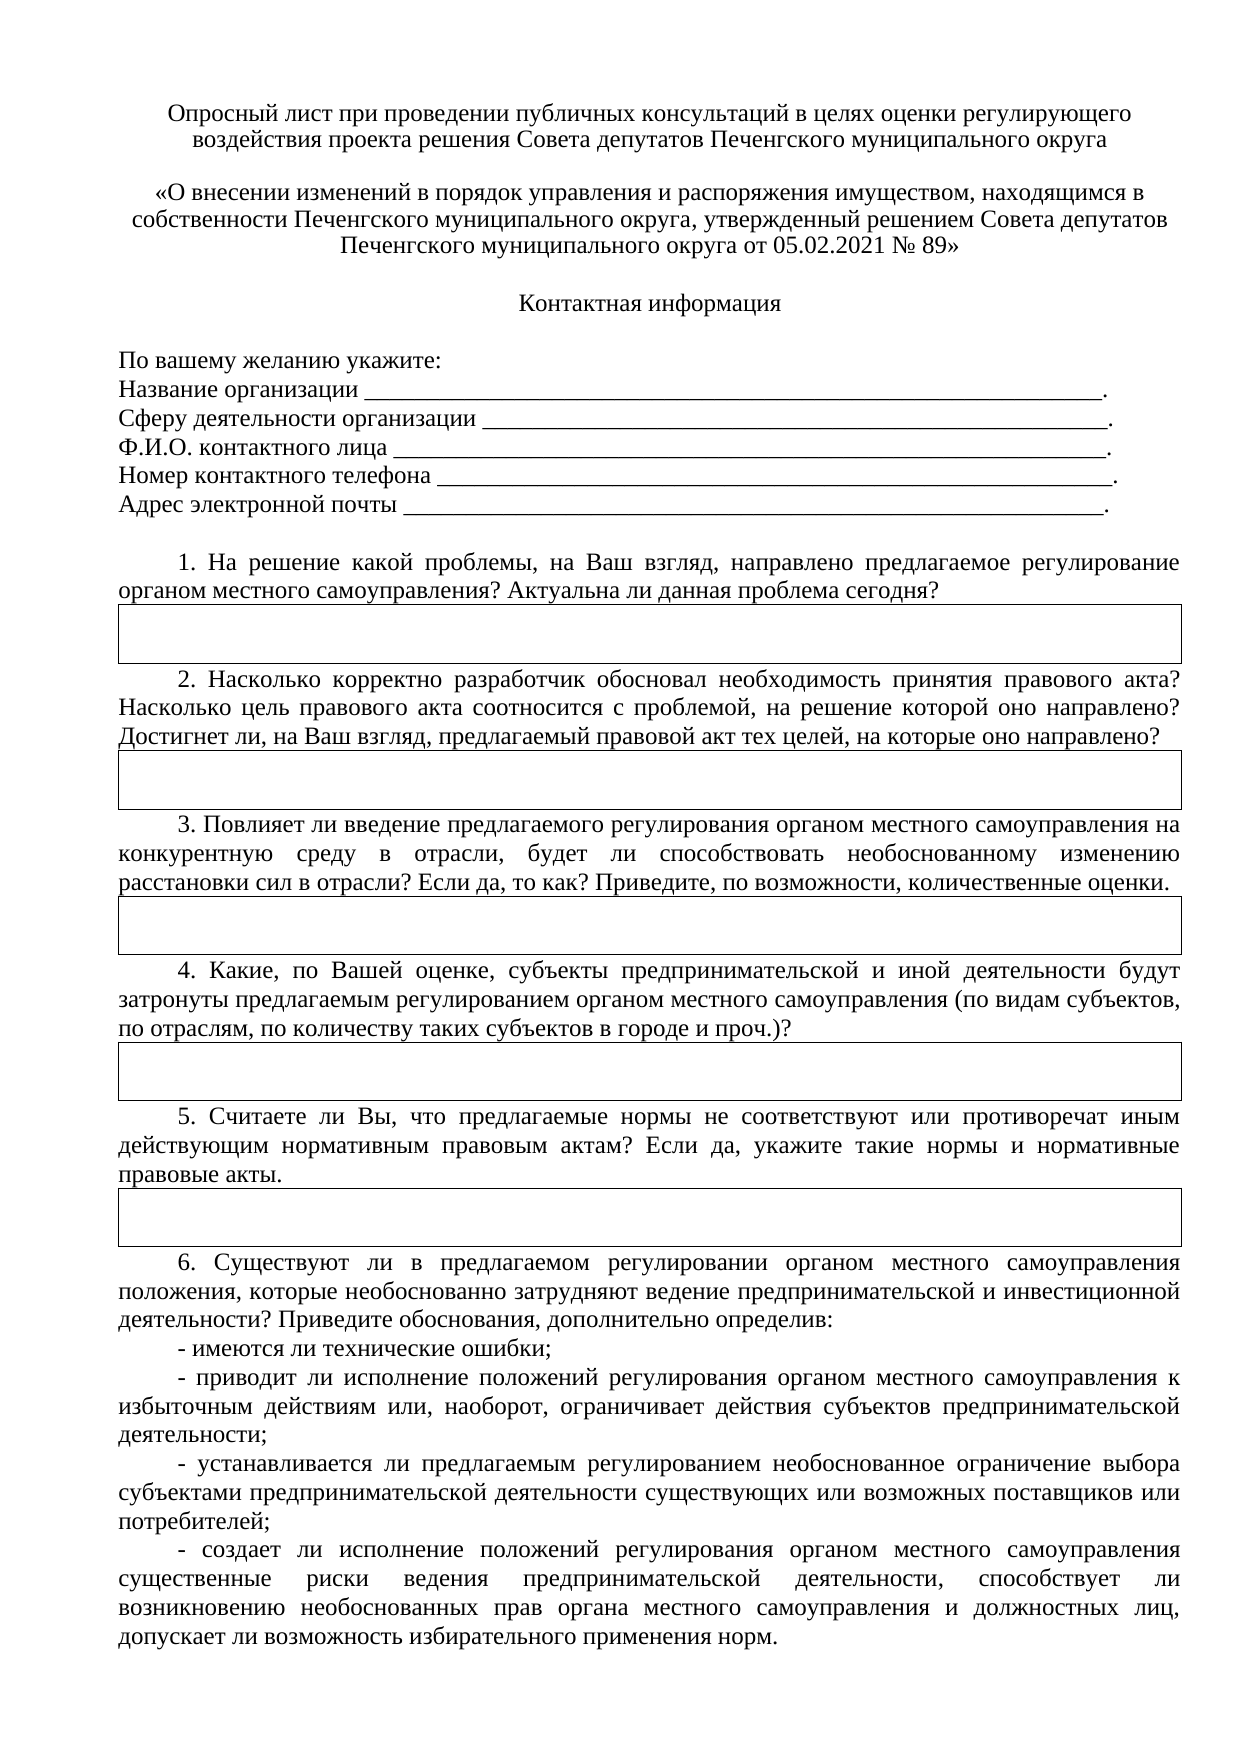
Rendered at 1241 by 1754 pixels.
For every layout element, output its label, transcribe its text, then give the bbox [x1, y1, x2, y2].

text 1. На решение какой проблемы, на Ваш взгляд, направлено предлагаемое регулирование органом местного самоуправления? Актуальна ли данная проблема сегодня? [118, 547, 1181, 604]
table_header [119, 897, 1181, 954]
text 6. Существуют ли в предлагаемом регулировании органом местного самоуправления положения, которые необоснованно затрудняют ведение предпринимательской и инвестиционной деятельности? Приведите обоснования, дополнительно определив: [118, 1247, 1181, 1333]
text Опросный лист при проведении публичных консультаций в целях оценки регулирующего воздействия проекта решения Совета депутатов Печенгского муниципального округа [118, 100, 1181, 153]
text Название организации ___________________________________________________________. [118, 374, 1181, 403]
text По вашему желанию укажите: [118, 345, 1181, 374]
text «О внесении изменений в порядок управления и распоряжения имуществом, находящимся в собственности Печенгского муниципального округа, утвержденный решением Совета депутатов Печенгского муниципального округа от 05.02.2021 № 89» [118, 180, 1181, 259]
text Номер контактного телефона ______________________________________________________. [118, 460, 1181, 489]
text 5. Считаете ли Вы, что предлагаемые нормы не соответствуют или противоречат иным действующим нормативным правовым актам? Если да, укажите такие нормы и нормативные правовые акты. [118, 1101, 1181, 1187]
text - приводит ли исполнение положений регулирования органом местного самоуправления к избыточным действиям или, наоборот, ограничивает действия субъектов предпринимательской деятельности; [118, 1362, 1181, 1448]
table_header [119, 1043, 1181, 1100]
text 3. Повлияет ли введение предлагаемого регулирования органом местного самоуправления на конкурентную среду в отрасли, будет ли способствовать необоснованному изменению расстановки сил в отрасли? Если да, то как? Приведите, по возможности, количественные оценки. [118, 810, 1181, 896]
text Контактная информация [118, 288, 1181, 317]
text 4. Какие, по Вашей оценке, субъекты предпринимательской и иной деятельности будут затронуты предлагаемым регулированием органом местного самоуправления (по видам субъектов, по отраслям, по количеству таких субъектов в городе и проч.)? [118, 955, 1181, 1042]
text Адрес электронной почты ________________________________________________________. [118, 489, 1181, 518]
text Сферу деятельности организации __________________________________________________. [118, 403, 1181, 432]
table_header [119, 1189, 1181, 1246]
text - устанавливается ли предлагаемым регулированием необоснованное ограничение выбора субъектами предпринимательской деятельности существующих или возможных поставщиков или потребителей; [118, 1448, 1181, 1534]
text - имеются ли технические ошибки; [118, 1333, 1181, 1362]
text - создает ли исполнение положений регулирования органом местного самоуправления существенные риски ведения предпринимательской деятельности, способствует ли возникновению необоснованных прав органа местного самоуправления и должностных лиц, допускает ли возможность избирательного применения норм. [118, 1534, 1181, 1649]
table_header [119, 751, 1181, 808]
table_header [119, 605, 1181, 663]
text Ф.И.О. контактного лица _________________________________________________________. [118, 432, 1181, 460]
text 2. Насколько корректно разработчик обосновал необходимость принятия правового акта? Насколько цель правового акта соотносится с проблемой, на решение которой оно направлено? Достигнет ли, на Ваш взгляд, предлагаемый правовой акт тех целей, на которые оно направлено? [118, 664, 1181, 750]
